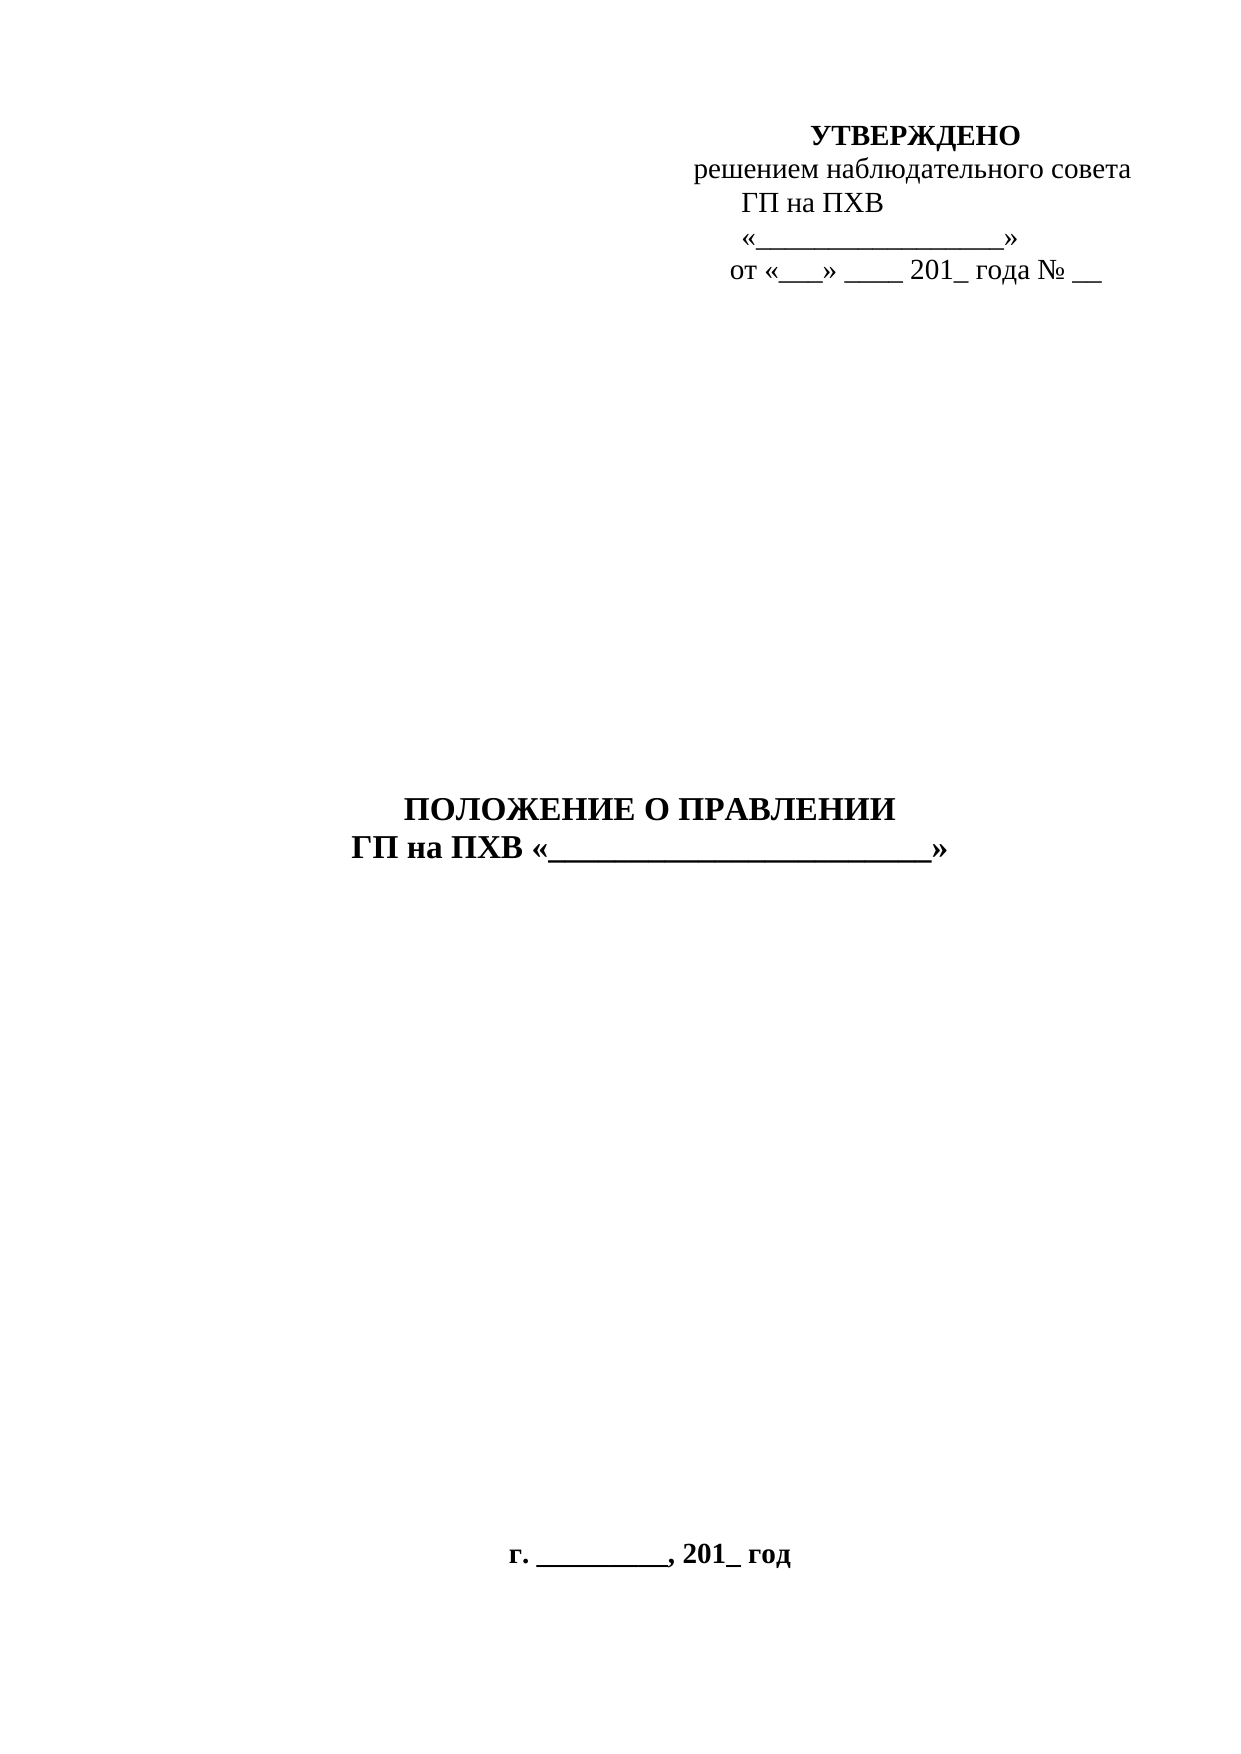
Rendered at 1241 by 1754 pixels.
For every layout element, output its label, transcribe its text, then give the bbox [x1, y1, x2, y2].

text г. _________, 201_ год [148, 1536, 1152, 1570]
text ГП на ПХВ «_________________» [741, 185, 1152, 252]
text ПОЛОЖЕНИЕ О ПРАВЛЕНИИ [148, 789, 1152, 827]
text ГП на ПХВ «_______________________» [148, 827, 1152, 866]
text решением наблюдательного совета [673, 152, 1152, 185]
text УТВЕРЖДЕНО [679, 118, 1152, 152]
text от «___» ____ 201_ года № __ [679, 252, 1152, 286]
